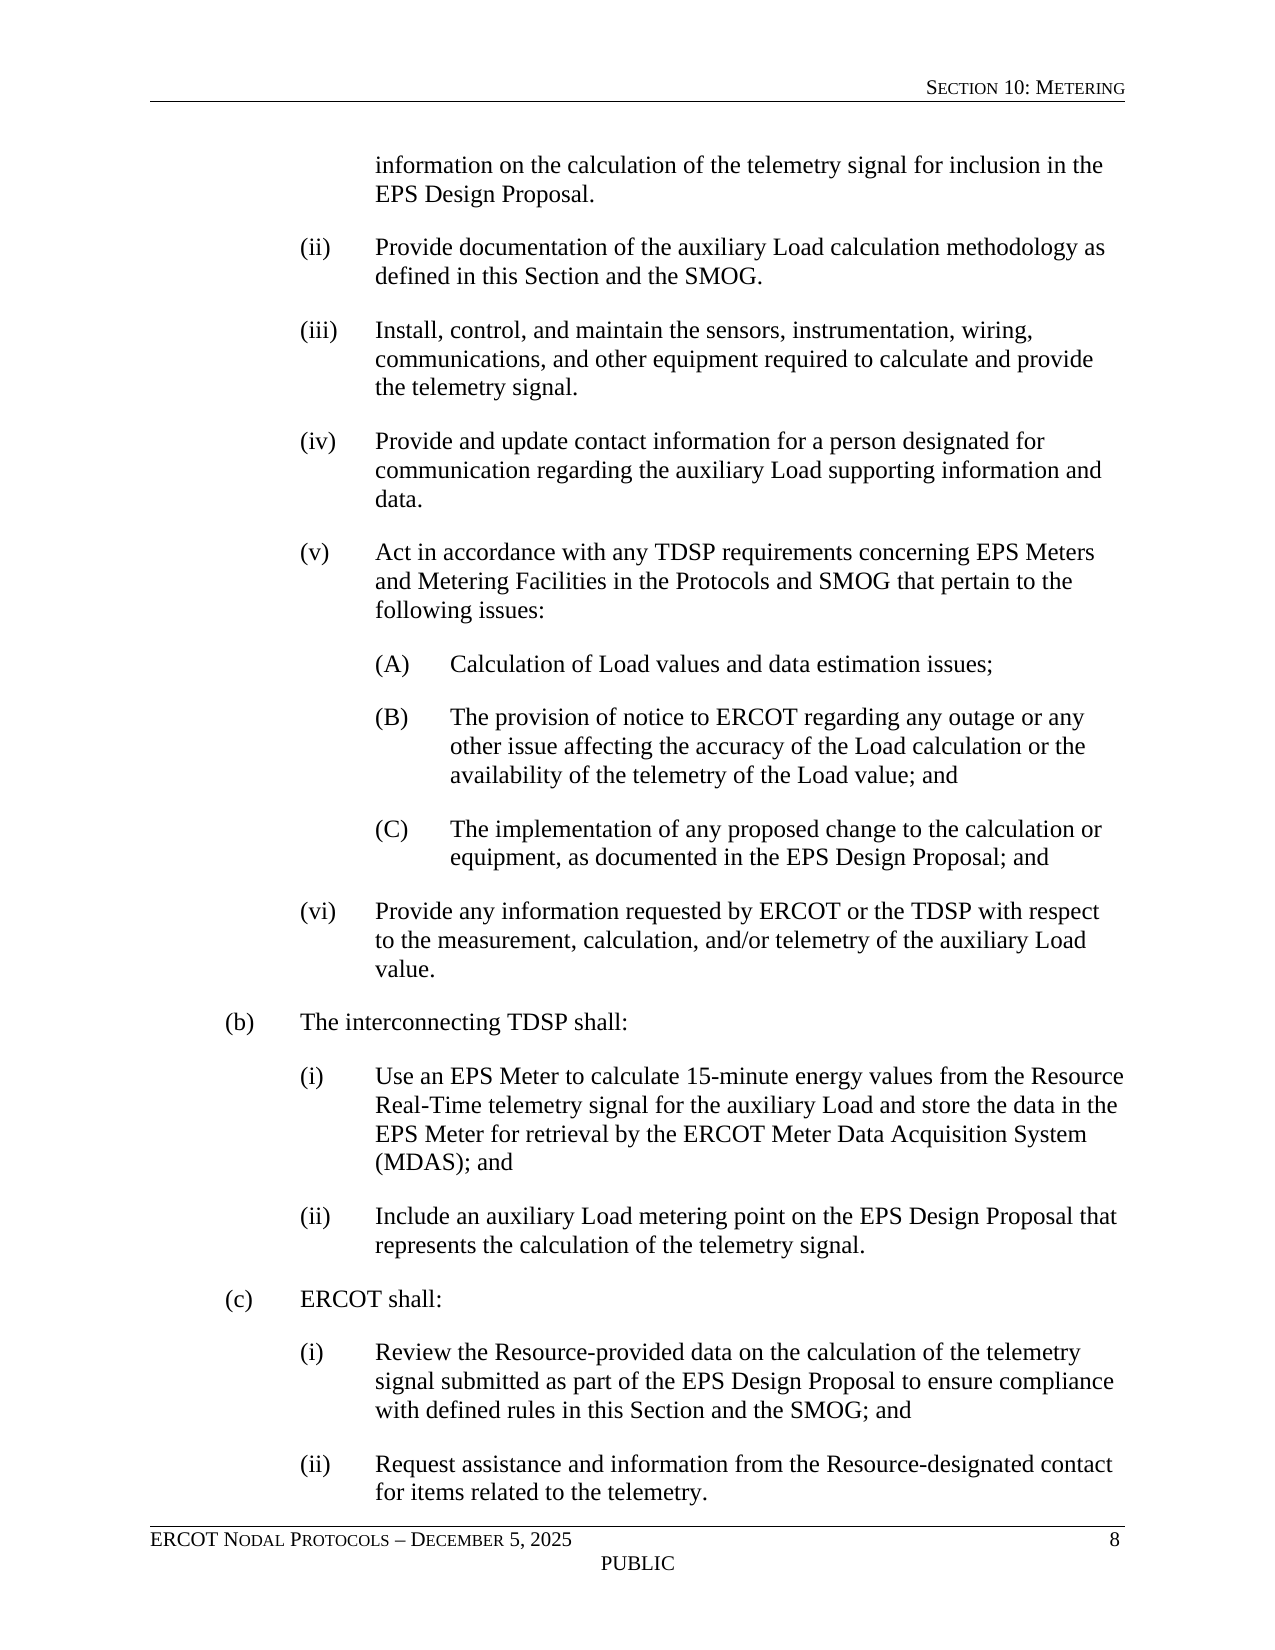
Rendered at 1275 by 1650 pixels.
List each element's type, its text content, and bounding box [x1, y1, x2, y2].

text (c) ERCOT shall: [225, 1284, 1125, 1312]
text (C) The implementation of any proposed change to the calculation or equipment, as documented in the EPS Design Proposal; and [375, 814, 1125, 871]
text (i) Use an EPS Meter to calculate 15-minute energy values from the Resource Real-Time telemetry signal for the auxiliary Load and store the data in the EPS Meter for retrieval by the ERCOT Meter Data Acquisition System (MDAS); and [300, 1061, 1125, 1176]
text (b) The interconnecting TDSP shall: [225, 1007, 1125, 1036]
text (i) Review the Resource-provided data on the calculation of the telemetry signal submitted as part of the EPS Design Proposal to ensure compliance with defined rules in this Section and the SMOG; and [300, 1337, 1125, 1424]
text (iv) Provide and update contact information for a person designated for communication regarding the auxiliary Load supporting information and data. [300, 426, 1125, 512]
text (ii) Include an auxiliary Load metering point on the EPS Design Proposal that represents the calculation of the telemetry signal. [300, 1201, 1125, 1259]
text (ii) Provide documentation of the auxiliary Load calculation methodology as defined in this Section and the SMOG. [300, 232, 1125, 290]
text (vi) Provide any information requested by ERCOT or the TDSP with respect to the measurement, calculation, and/or telemetry of the auxiliary Load value. [300, 896, 1125, 982]
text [300, 150, 1125, 207]
text (v) Act in accordance with any TDSP requirements concerning EPS Meters and Metering Facilities in the Protocols and SMOG that pertain to the following issues: [300, 537, 1125, 624]
text (iii) Install, control, and maintain the sensors, instrumentation, wiring, communications, and other equipment required to calculate and provide the telemetry signal. [300, 315, 1125, 401]
text (B) The provision of notice to ERCOT regarding any outage or any other issue affecting the accuracy of the Load calculation or the availability of the telemetry of the Load value; and [375, 702, 1125, 789]
text (ii) Request assistance and information from the Resource-designated contact for items related to the telemetry. [300, 1449, 1125, 1506]
text (A) Calculation of Load values and data estimation issues; [375, 649, 1125, 677]
